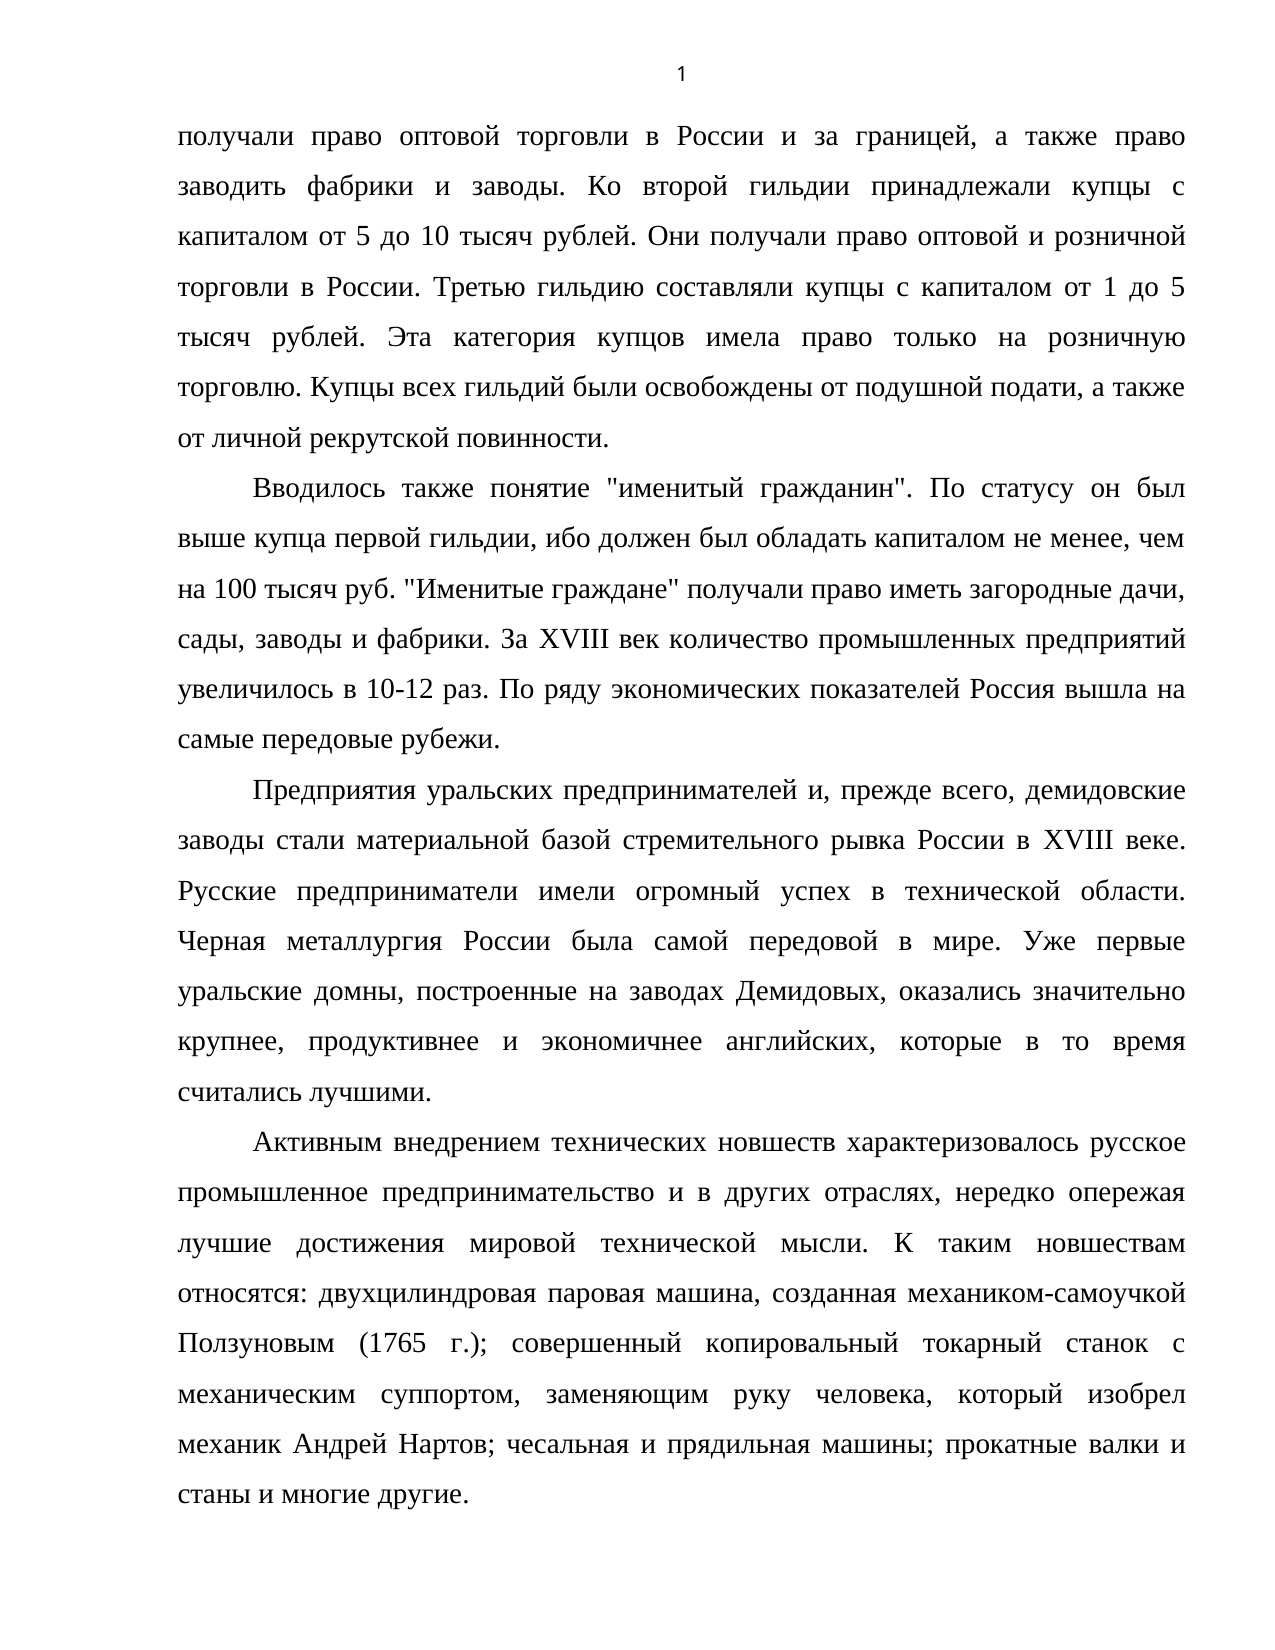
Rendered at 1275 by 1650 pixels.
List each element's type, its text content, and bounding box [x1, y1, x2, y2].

text Вводилось также понятие "именитый гражданин". По статусу он был выше купца первой гильдии, ибо должен был обладать капиталом не менее, чем на 100 тысяч руб. "Именитые граждане" получали право иметь загородные дачи, сады, заводы и фабрики. За XVIII век количество промышленных предприятий увеличилось в 10-12 раз. По ряду экономических показателей Россия вышла на самые передовые рубежи. [177, 470, 1186, 755]
text Активным внедрением технических новшеств характеризовалось русское промышленное предпринимательство и в других отраслях, нередко опережая лучшие достижения мировой технической мысли. К таким новшествам относятся: двухцилиндровая паровая машина, созданная механиком-самоучкой Ползуновым (1765 г.); совершенный копировальный токарный станок с механическим суппортом, заменяющим руку человека, который изобрел механик Андрей Нартов; чесальная и прядильная машины; прокатные валки и станы и многие другие. [177, 1124, 1186, 1510]
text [177, 118, 1186, 453]
text Предприятия уральских предпринимателей и, прежде всего, демидовские заводы стали материальной базой стремительного рывка России в XVIII веке. Русские предприниматели имели огромный успех в технической области. Черная металлургия России была самой передовой в мире. Уже первые уральские домны, построенные на заводах Демидовых, оказались значительно крупнее, продуктивнее и экономичнее английских, которые в то время считались лучшими. [177, 772, 1186, 1108]
